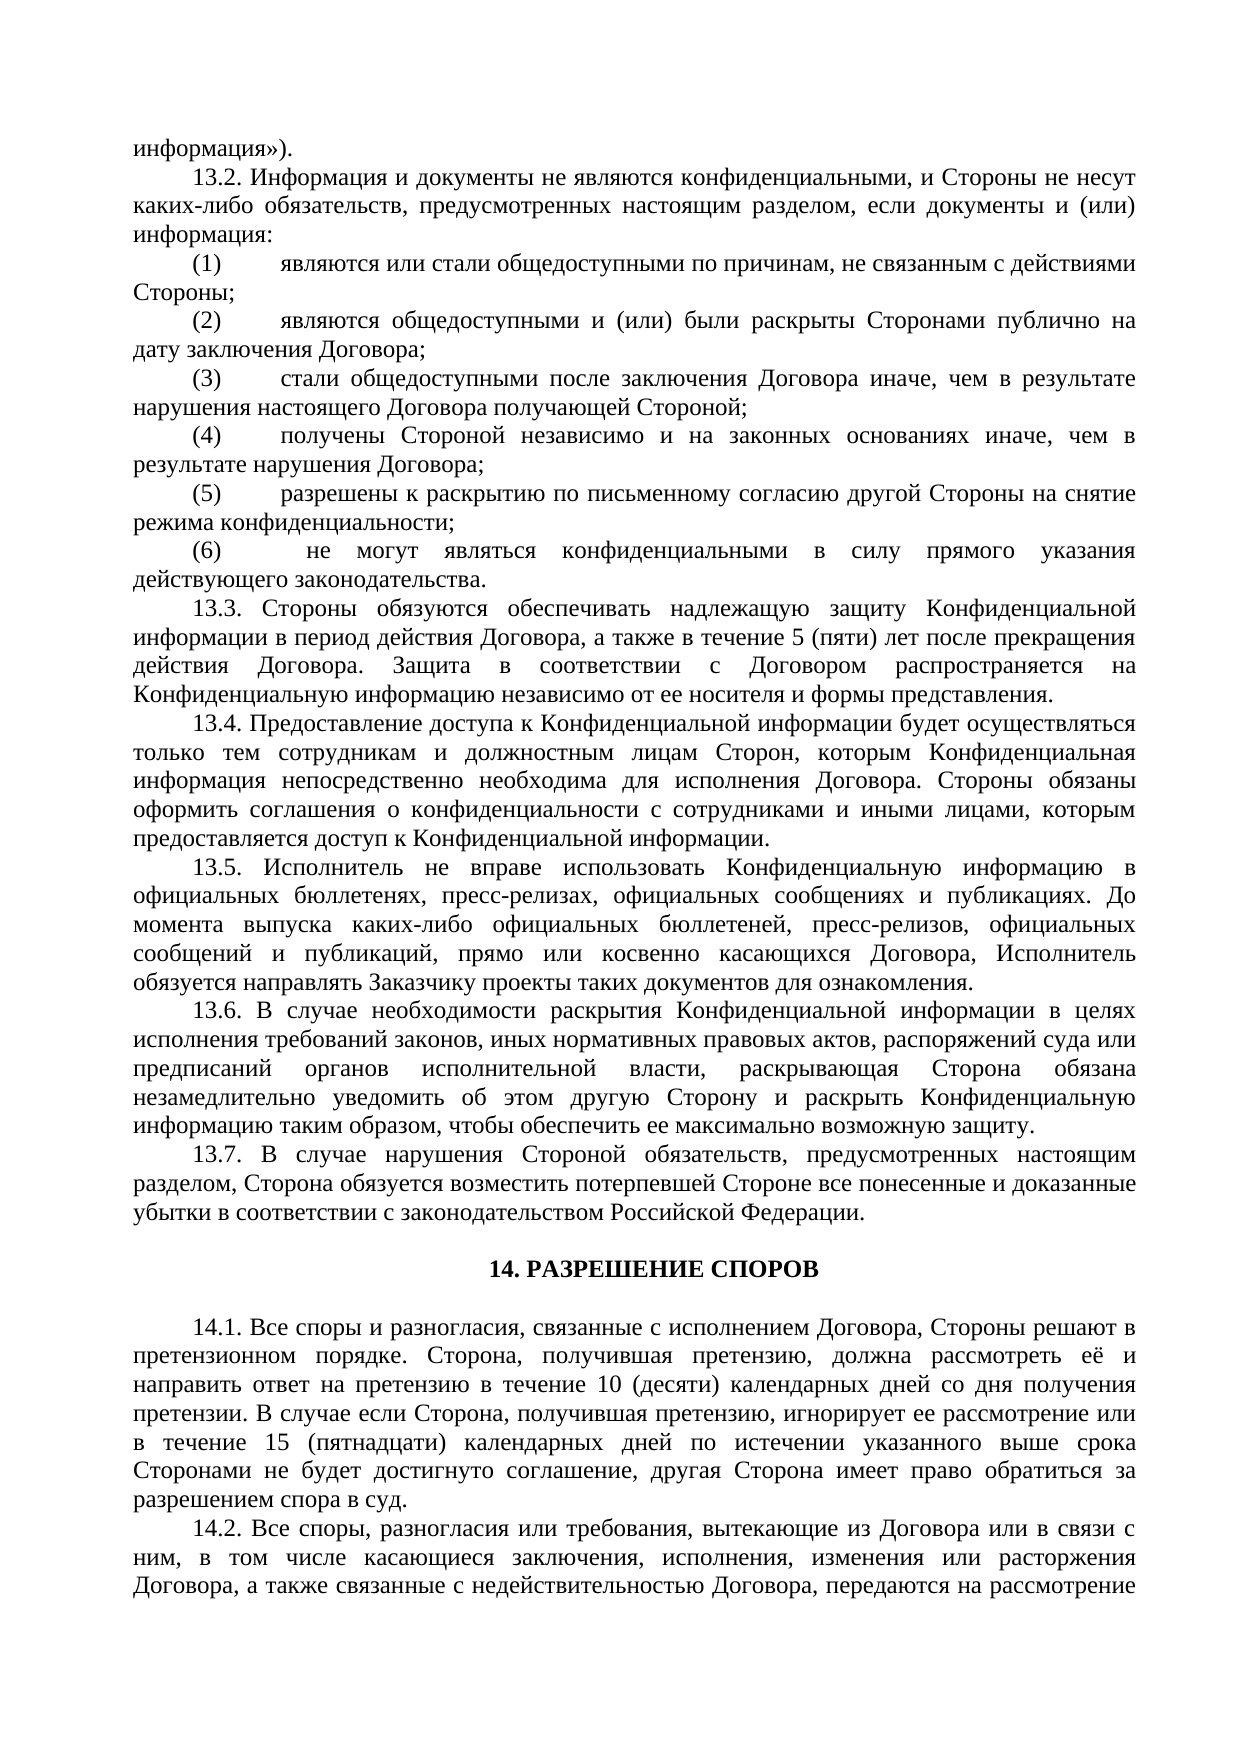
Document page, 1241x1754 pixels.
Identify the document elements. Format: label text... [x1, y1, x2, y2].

text получены Стороной независимо и на законных основаниях иначе, чем в результате нарушения Договора; [133, 420, 1137, 478]
list 13.6. В случае необходимости раскрытия Конфиденциальной информации в целях исполнения требований законов, иных нормативных правовых актов, распоряжений суда или предписаний органов исполнительной власти, раскрывающая Сторона обязана незамедлительно уведомить об этом другую Сторону и раскрыть Конфиденциальную информацию таким образом, чтобы обеспечить ее максимально возможную защиту. [133, 995, 1137, 1139]
list 13.5. Исполнитель не вправе использовать Конфиденциальную информацию в официальных бюллетенях, пресс-релизах, официальных сообщениях и публикациях. До момента выпуска каких-либо официальных бюллетеней, пресс-релизов, официальных сообщений и публикаций, прямо или косвенно касающихся Договора, Исполнитель обязуется направлять Заказчику проекты таких документов для ознакомления. [133, 852, 1137, 995]
list 13.7. В случае нарушения Стороной обязательств, предусмотренных настоящим разделом, Сторона обязуется возместить потерпевшей Стороне все понесенные и доказанные убытки в соответствии с законодательством Российской Федерации. [133, 1139, 1137, 1225]
text являются или стали общедоступными по причинам, не связанным с действиями Стороны; [133, 248, 1137, 305]
list 13.2. Информация и документы не являются конфиденциальными, и Стороны не несут каких-либо обязательств, предусмотренных настоящим разделом, если документы и (или) информация: [133, 162, 1137, 248]
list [133, 1513, 1137, 1599]
text разрешены к раскрытию по письменному согласию другой Стороны на снятие режима конфиденциальности; [133, 478, 1137, 535]
list 14.1. Все споры и разногласия, связанные с исполнением Договора, Стороны решают в претензионном порядке. Сторона, получившая претензию, должна рассмотреть её и направить ответ на претензию в течение 10 (десяти) календарных дней со дня получения претензии. В случае если Сторона, получившая претензию, игнорирует ее рассмотрение или в течение 15 (пятнадцати) календарных дней по истечении указанного выше срока Сторонами не будет достигнуто соглашение, другая Сторона имеет право обратиться за разрешением спора в суд. [133, 1312, 1137, 1513]
list 14. РАЗРЕШЕНИЕ СПОРОВ [170, 1254, 1137, 1283]
list 13.4. Предоставление доступа к Конфиденциальной информации будет осуществляться только тем сотрудникам и должностным лицам Сторон, которым Конфиденциальная информация непосредственно необходима для исполнения Договора. Стороны обязаны оформить соглашения о конфиденциальности с сотрудниками и иными лицами, которым предоставляется доступ к Конфиденциальной информации. [133, 708, 1137, 852]
text не могут являться конфиденциальными в силу прямого указания действующего законодательства. [133, 535, 1137, 593]
text являются общедоступными и (или) были раскрыты Сторонами публично на дату заключения Договора; [133, 305, 1137, 363]
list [133, 133, 1137, 162]
text стали общедоступными после заключения Договора иначе, чем в результате нарушения настоящего Договора получающей Стороной; [133, 363, 1137, 420]
list 13.3. Стороны обязуются обеспечивать надлежащую защиту Конфиденциальной информации в период действия Договора, а также в течение 5 (пяти) лет после прекращения действия Договора. Защита в соответствии с Договором распространяется на Конфиденциальную информацию независимо от ее носителя и формы представления. [133, 593, 1137, 708]
